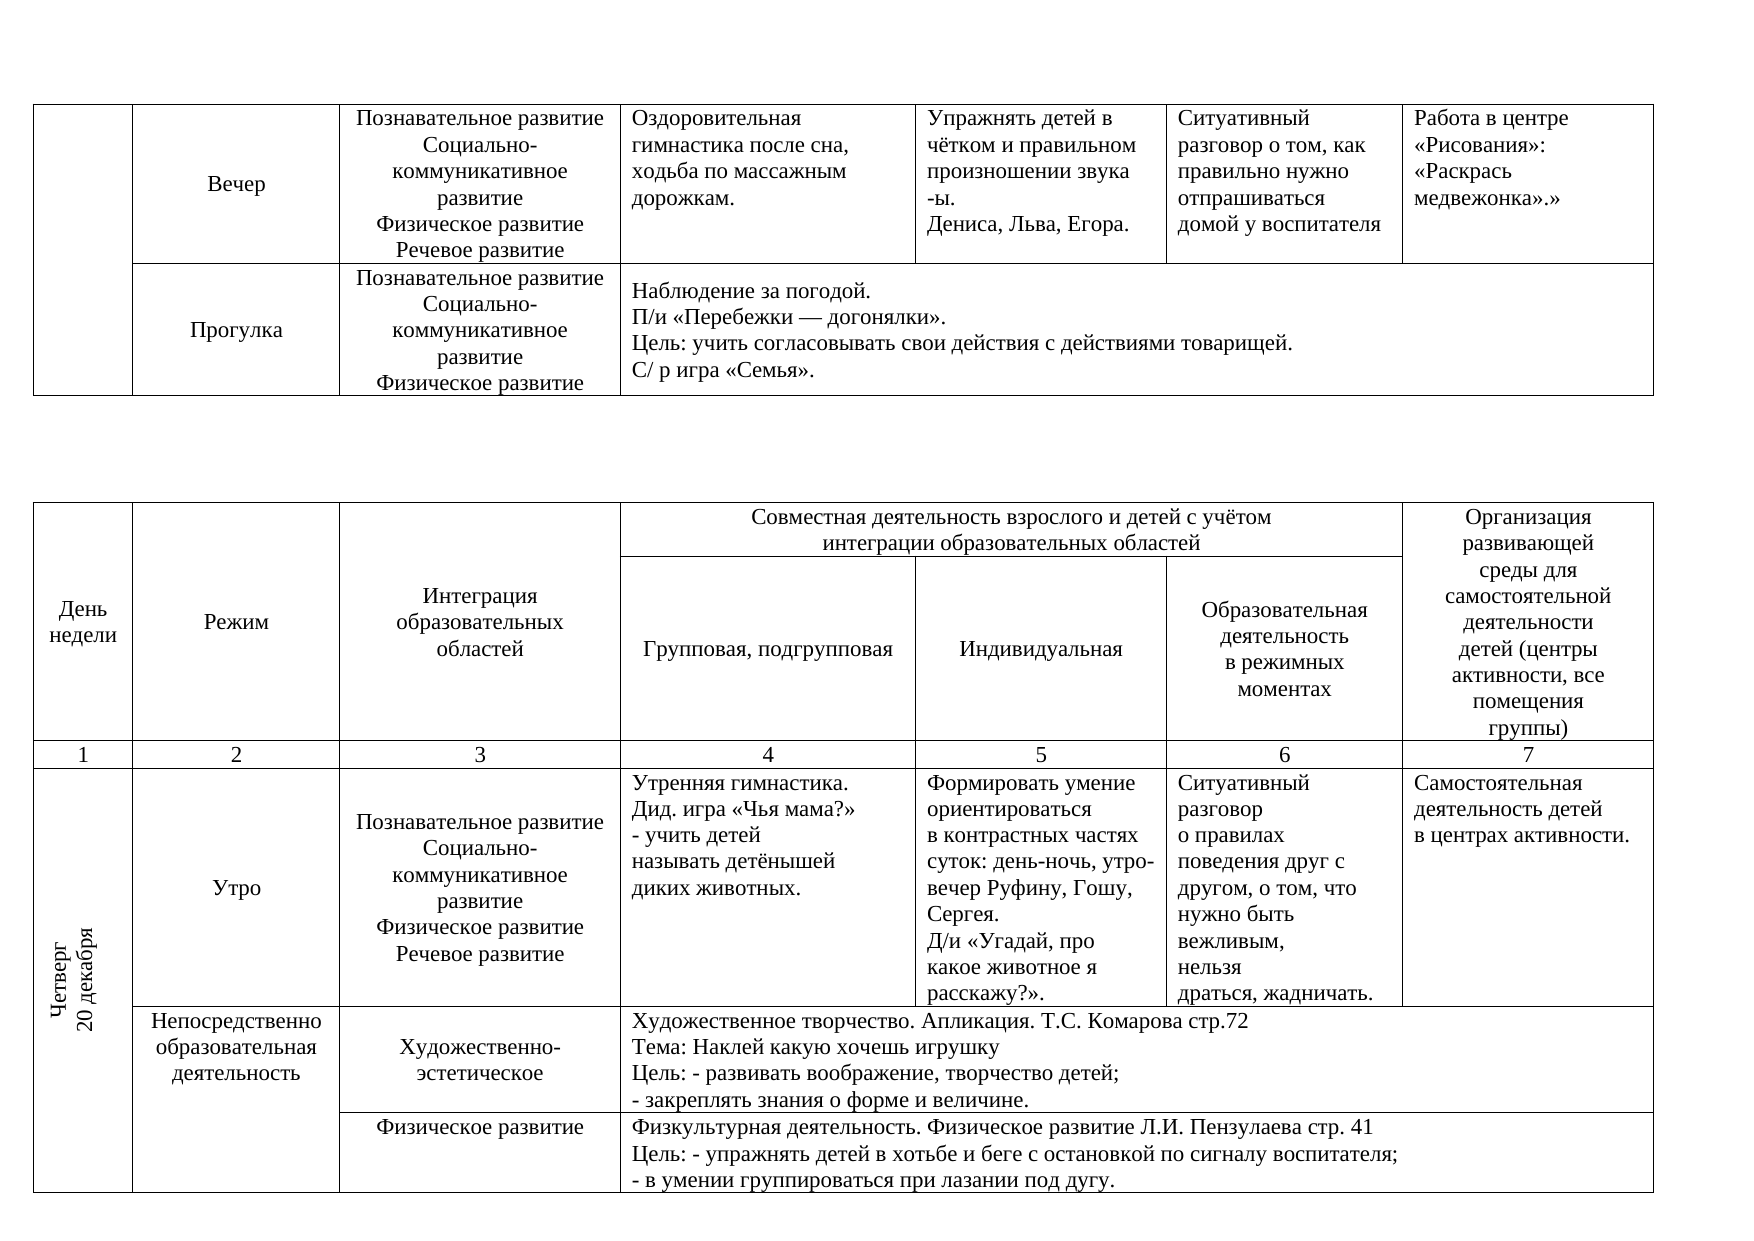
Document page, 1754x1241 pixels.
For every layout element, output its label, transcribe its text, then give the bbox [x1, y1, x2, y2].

table_cell Познавательное развитие Социально-коммуникативное развитие Физическое развитие [340, 264, 620, 395]
table_cell Самостоятельная деятельность детей в центрах активности. [1403, 769, 1653, 1006]
table_cell 7 [1403, 741, 1653, 767]
table_cell Прогулка [133, 264, 339, 395]
table_cell Формировать умение ориентироваться в контрастных частях суток: день-ночь, утро-вечер Руфину, Гошу, Сергея. Д/и «Угадай, про какое животное я расскажу?». [916, 769, 1166, 1006]
table_cell Художественное творчество. Апликация. Т.С. Комарова стр.72 Тема: Наклей какую хочешь игрушку Цель: - развивать воображение, творчество детей; - закреплять знания о форме и величине. [621, 1007, 1653, 1112]
table_cell 6 [1167, 741, 1402, 767]
table_cell Физкультурная деятельность. Физическое развитие Л.И. Пензулаева стр. 41 Цель: - упражнять детей в хотьбе и беге с остановкой по сигналу воспитателя; - в умении группироваться при лазании под дугу. [621, 1113, 1653, 1192]
table_cell Групповая, подгрупповая [621, 557, 915, 740]
table_cell Оздоровительная гимнастика после сна, ходьба по массажным дорожкам. [621, 105, 915, 263]
table_cell Индивидуальная [916, 557, 1166, 740]
table_cell 5 [916, 741, 1166, 767]
table_cell 4 [621, 741, 915, 767]
table_cell 3 [340, 741, 620, 767]
table_cell Утренняя гимнастика. Дид. игра «Чья мама?» - учить детей называть детёнышей диких животных. [621, 769, 915, 1006]
table_cell Вечер [133, 105, 339, 263]
table_cell Четверг 20 декабря [34, 769, 132, 1192]
table_header Интеграция образовательных областей [340, 503, 620, 740]
table_cell 1 [34, 741, 132, 767]
table_cell Ситуативный разговор о том, как правильно нужно отпрашиваться домой у воспитателя [1167, 105, 1402, 263]
table_header Совместная деятельность взрослого и детей с учётом интеграции образовательных областей [621, 503, 1402, 556]
table_cell Работа в центре «Рисования»: «Раскрась медвежонка».» [1403, 105, 1653, 263]
table_cell 2 [133, 741, 339, 767]
table_cell Физическое развитие [340, 1113, 620, 1192]
table_header День недели [34, 503, 132, 740]
table_cell Непосредственно образовательная деятельность [133, 1007, 339, 1192]
table_cell Художественно-эстетическое [340, 1007, 620, 1112]
table_header Организация развивающей среды для самостоятельной деятельности детей (центры активности, все помещения группы) [1403, 503, 1653, 740]
table_cell Образовательная деятельность в режимных моментах [1167, 557, 1402, 740]
table_cell Утро [133, 769, 339, 1006]
table_header Режим [133, 503, 339, 740]
table_cell Познавательное развитие Социально-коммуникативное развитие Физическое развитие Речевое развитие [340, 769, 620, 1006]
table_cell Ситуативный разговор о правилах поведения друг с другом, о том, что нужно быть вежливым, нельзя драться, жадничать. [1167, 769, 1402, 1006]
table_cell Познавательное развитие Социально-коммуникативное развитие Физическое развитие Речевое развитие [340, 105, 620, 263]
table_cell Наблюдение за погодой. П/и «Перебежки — догонялки». Цель: учить согласовывать свои действия с действиями товарищей. С/ р игра «Семья». [621, 264, 1653, 395]
table_cell Упражнять детей в чётком и правильном произношении звука -ы. Дениса, Льва, Егора. [916, 105, 1166, 263]
